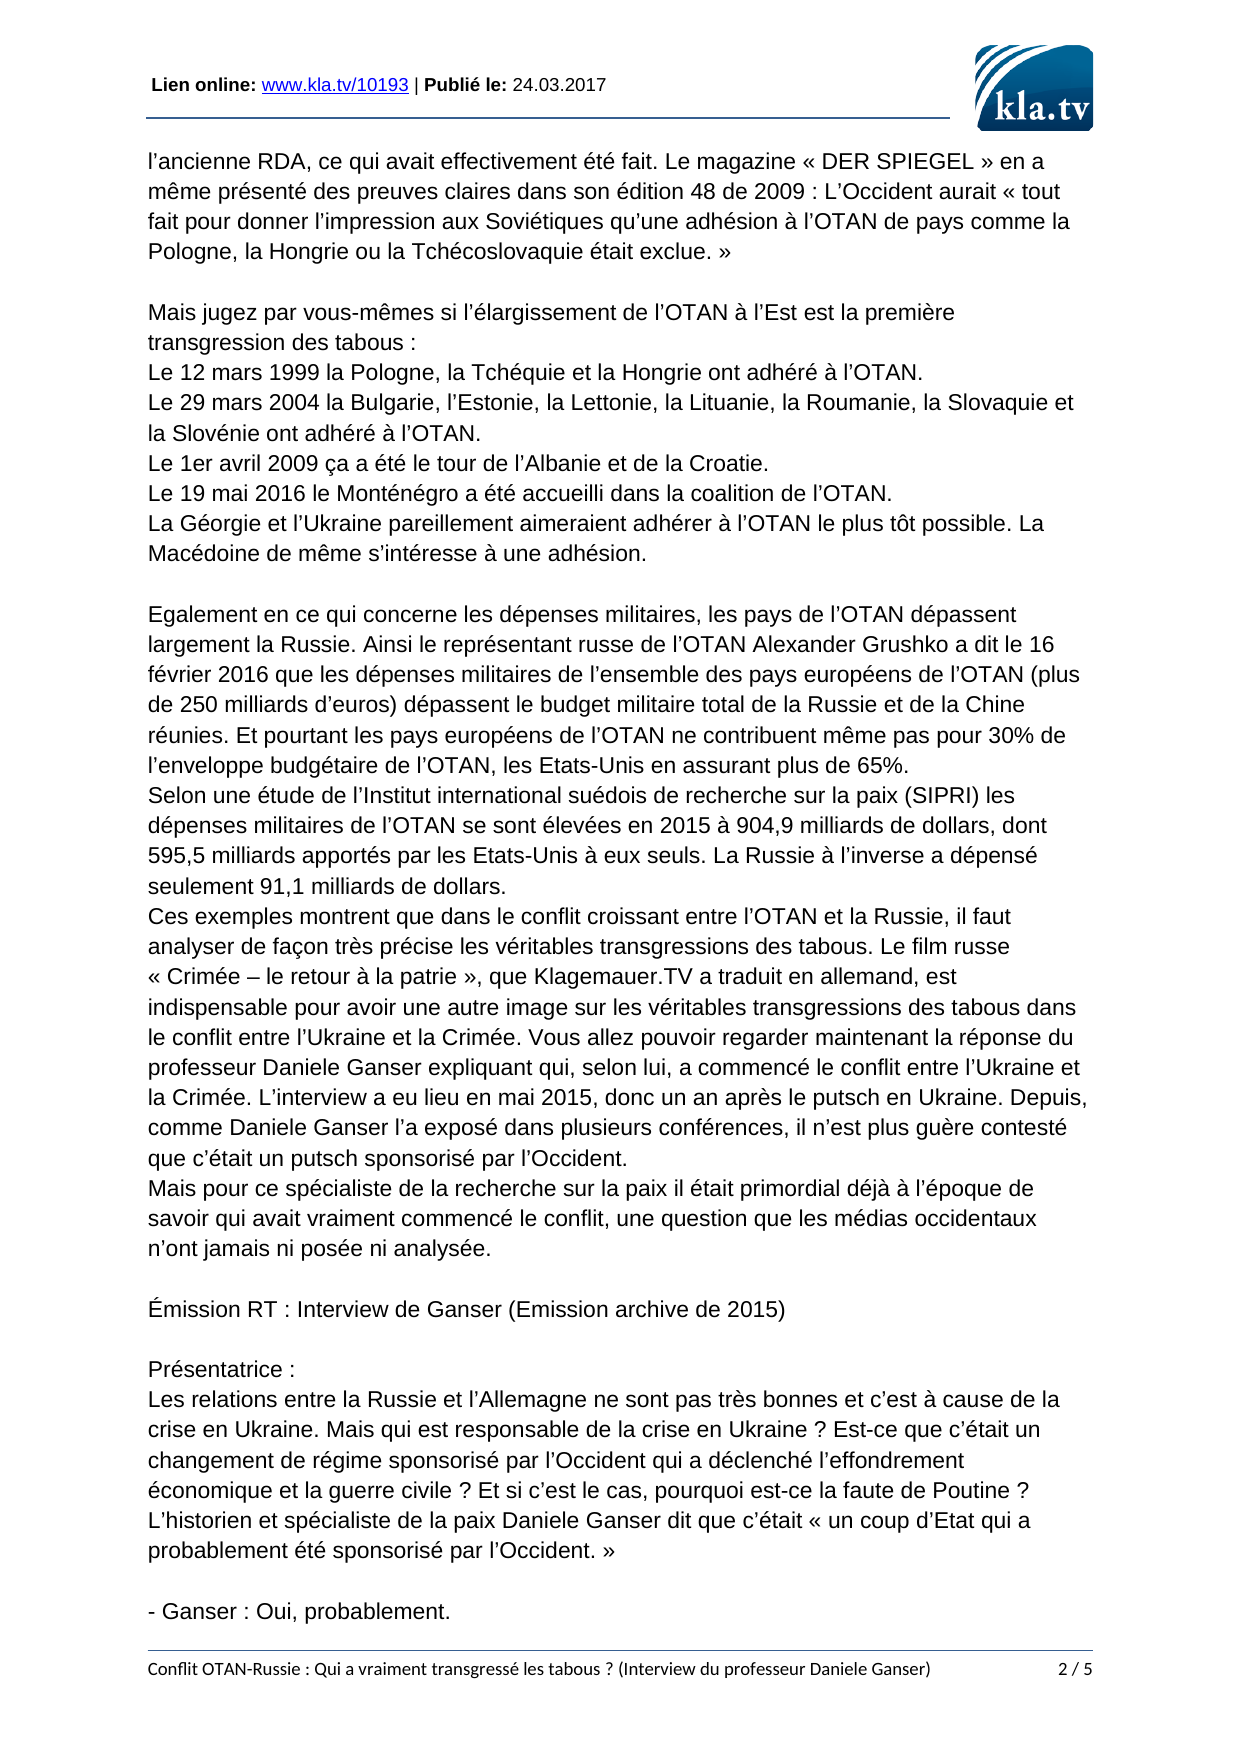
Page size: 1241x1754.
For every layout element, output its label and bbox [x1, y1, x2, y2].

text [148, 148, 1093, 1624]
